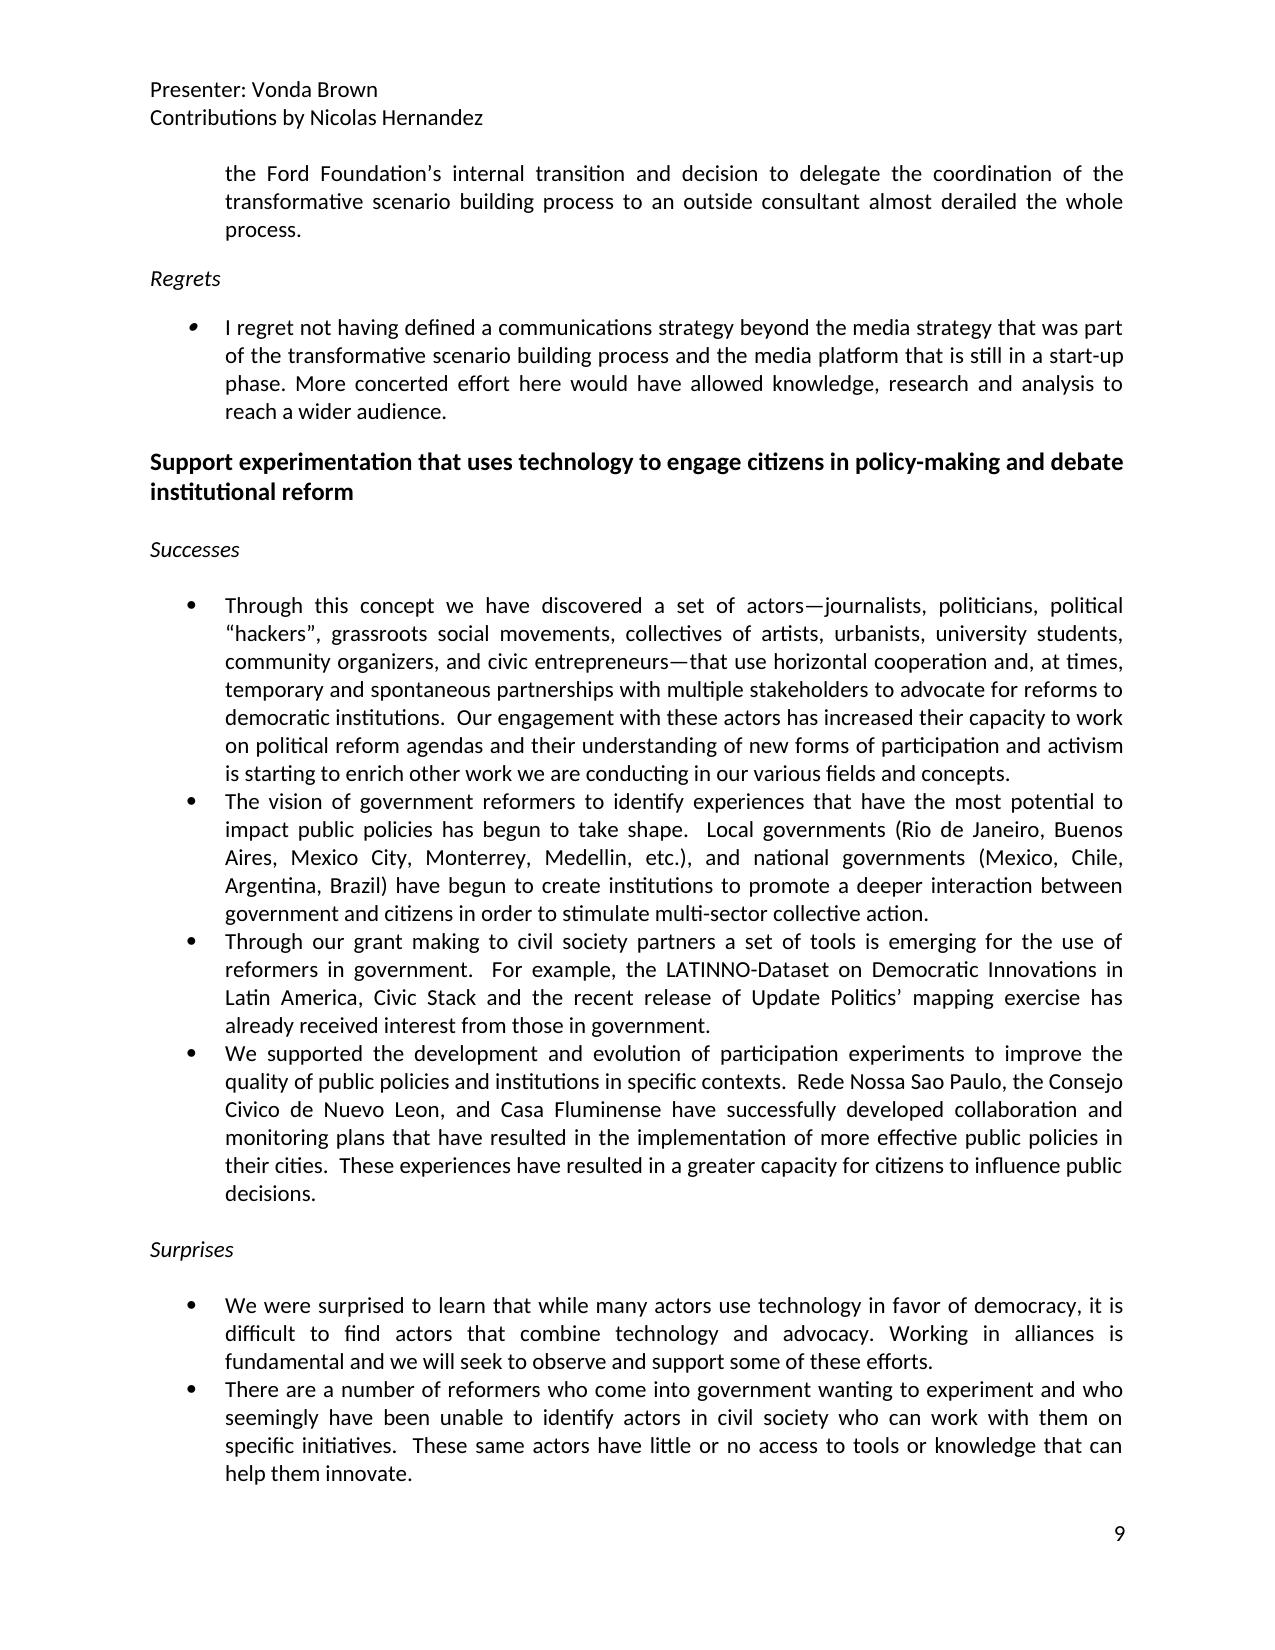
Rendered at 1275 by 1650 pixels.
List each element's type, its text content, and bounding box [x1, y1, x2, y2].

text Regrets [150, 264, 1125, 292]
list Through this concept we have discovered a set of actors—journalists, politicians, political “hackers”, grassroots social movements, collectives of artists, urbanists, university students, community organizers, and civic entrepreneurs—that use horizontal cooperation and, at times, temporary and spontaneous partnerships with multiple stakeholders to advocate for reforms to democratic institutions. Our engagement with these actors has increased their capacity to work on political reform agendas and their understanding of new forms of participation and activism is starting to enrich other work we are conducting in our various fields and concepts. [187, 591, 1125, 787]
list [187, 159, 1125, 243]
list I regret not having defined a communications strategy beyond the media strategy that was part of the transformative scenario building process and the media platform that is still in a start-up phase. More concerted effort here would have allowed knowledge, research and analysis to reach a wider audience. [187, 313, 1125, 425]
list There are a number of reformers who come into government wanting to experiment and who seemingly have been unable to identify actors in civil society who can work with them on specific initiatives. These same actors have little or no access to tools or knowledge that can help them innovate. [187, 1375, 1125, 1487]
text Successes [150, 535, 1125, 563]
text Surprises [150, 1235, 1125, 1263]
list We were surprised to learn that while many actors use technology in favor of democracy, it is difficult to find actors that combine technology and advocacy. Working in alliances is fundamental and we will seek to observe and support some of these efforts. [187, 1291, 1125, 1375]
list Through our grant making to civil society partners a set of tools is emerging for the use of reformers in government. For example, the LATINNO-Dataset on Democratic Innovations in Latin America, Civic Stack and the recent release of Update Politics’ mapping exercise has already received interest from those in government. [187, 927, 1125, 1039]
list The vision of government reformers to identify experiences that have the most potential to impact public policies has begun to take shape. Local governments (Rio de Janeiro, Buenos Aires, Mexico City, Monterrey, Medellin, etc.), and national governments (Mexico, Chile, Argentina, Brazil) have begun to create institutions to promote a deeper interaction between government and citizens in order to stimulate multi-sector collective action. [187, 787, 1125, 927]
text Support experimentation that uses technology to engage citizens in policy-making and debate institutional reform [150, 446, 1125, 507]
list We supported the development and evolution of participation experiments to improve the quality of public policies and institutions in specific contexts. Rede Nossa Sao Paulo, the Consejo Civico de Nuevo Leon, and Casa Fluminense have successfully developed collaboration and monitoring plans that have resulted in the implementation of more effective public policies in their cities. These experiences have resulted in a greater capacity for citizens to influence public decisions. [187, 1039, 1125, 1207]
